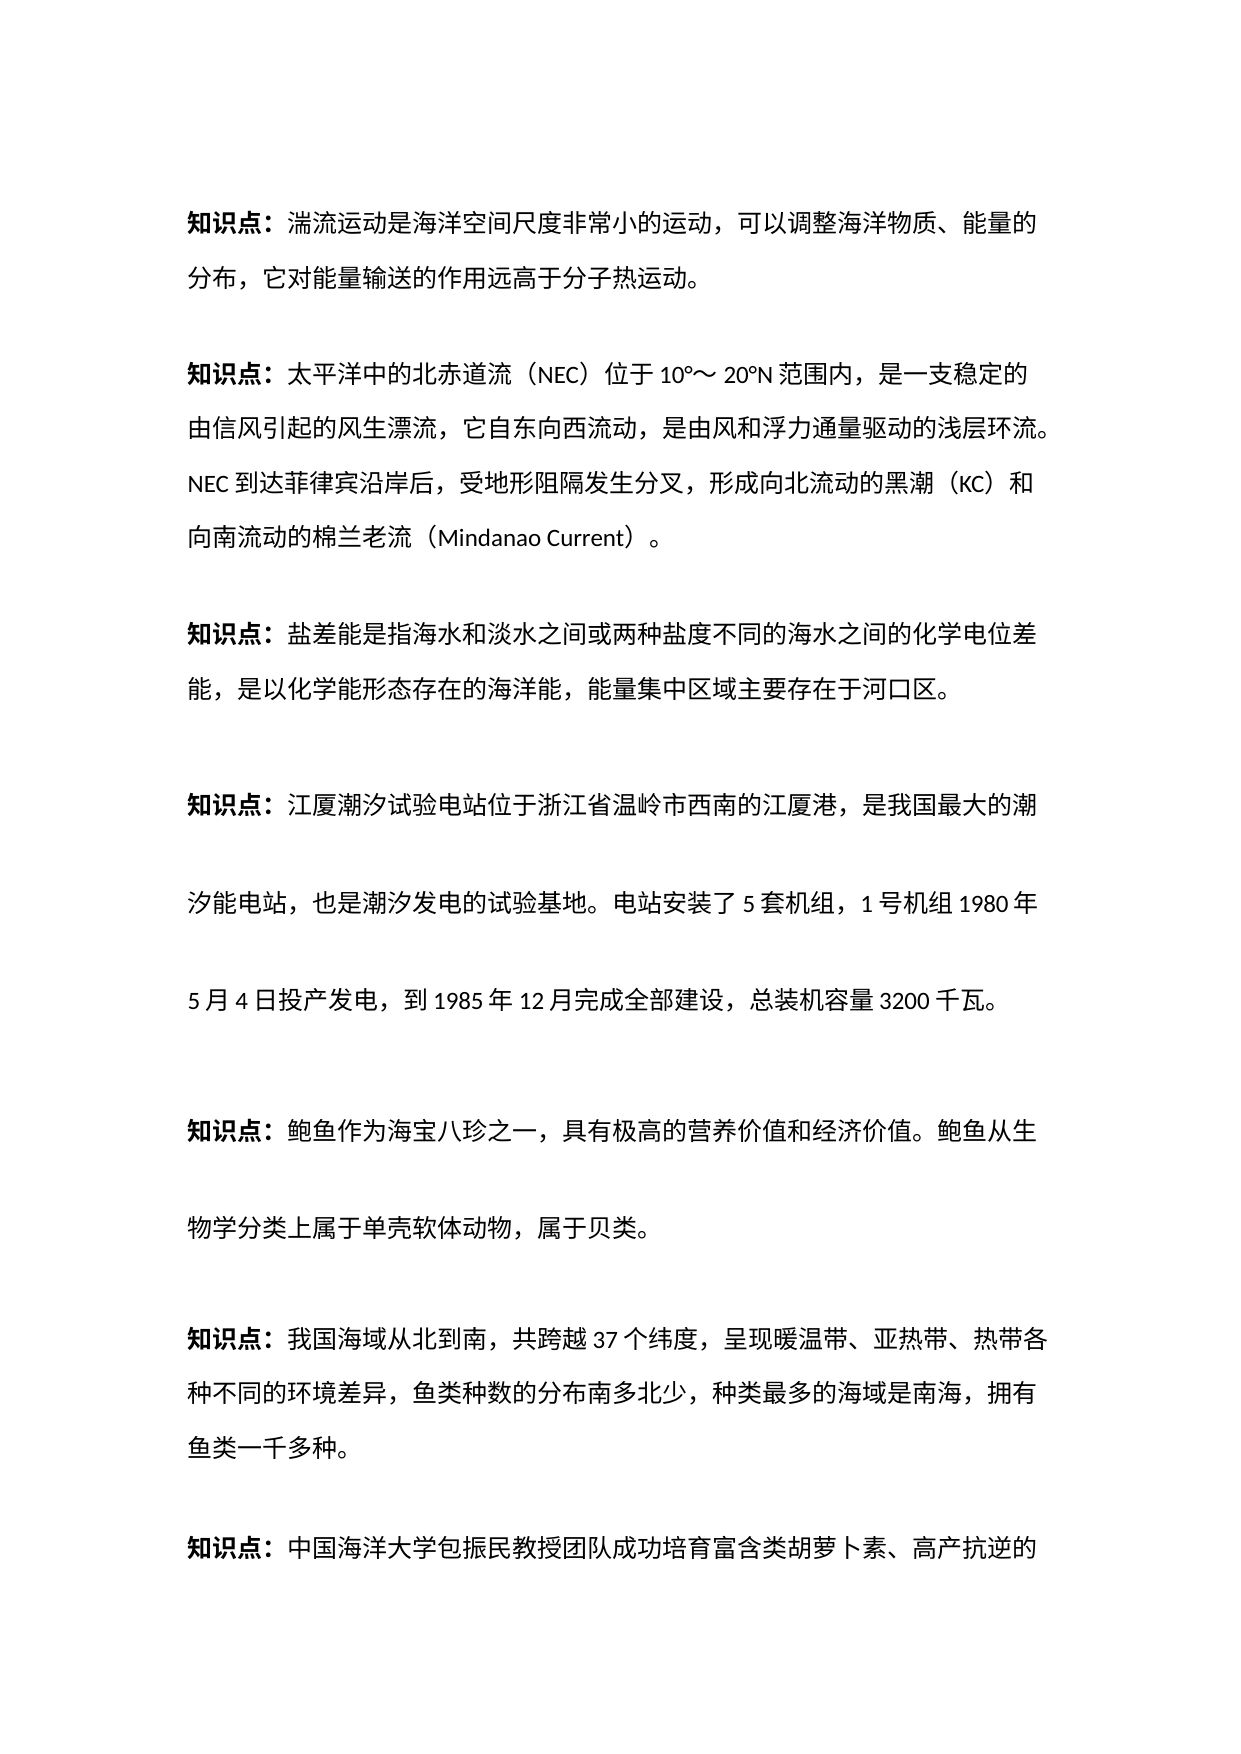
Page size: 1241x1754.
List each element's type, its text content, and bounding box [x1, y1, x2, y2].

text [187, 1528, 1053, 1565]
text 知识点：太平洋中的北赤道流（NEC）位于10°～ 20°N范围内，是一支稳定的由信风引起的风生漂流，它自东向西流动，是由风和浮力通量驱动的浅层环流。NEC到达菲律宾沿岸后，受地形阻隔发生分叉，形成向北流动的黑潮（KC）和向南流动的棉兰老流（Mindanao Current）。 [187, 354, 1053, 599]
text 知识点：鲍鱼作为海宝八珍之一，具有极高的营养价值和经济价值。鲍鱼从生物学分类上属于单壳软体动物，属于贝类。 [187, 1097, 1053, 1259]
text 知识点：湍流运动是海洋空间尺度非常小的运动，可以调整海洋物质、能量的分布，它对能量输送的作用远高于分子热运动。 [187, 204, 1053, 294]
text 知识点：盐差能是指海水和淡水之间或两种盐度不同的海水之间的化学电位差能，是以化学能形态存在的海洋能，能量集中区域主要存在于河口区。 [187, 615, 1053, 705]
text 知识点：我国海域从北到南，共跨越37个纬度，呈现暖温带、亚热带、热带各种不同的环境差异，鱼类种数的分布南多北少，种类最多的海域是南海，拥有鱼类一千多种。 [187, 1319, 1053, 1464]
text 知识点：江厦潮汐试验电站位于浙江省温岭市西南的江厦港，是我国最大的潮汐能电站，也是潮汐发电的试验基地。电站安装了5套机组，1号机组1980年5月4日投产发电，到1985年12月完成全部建设，总装机容量3200千瓦。 [187, 771, 1053, 1031]
